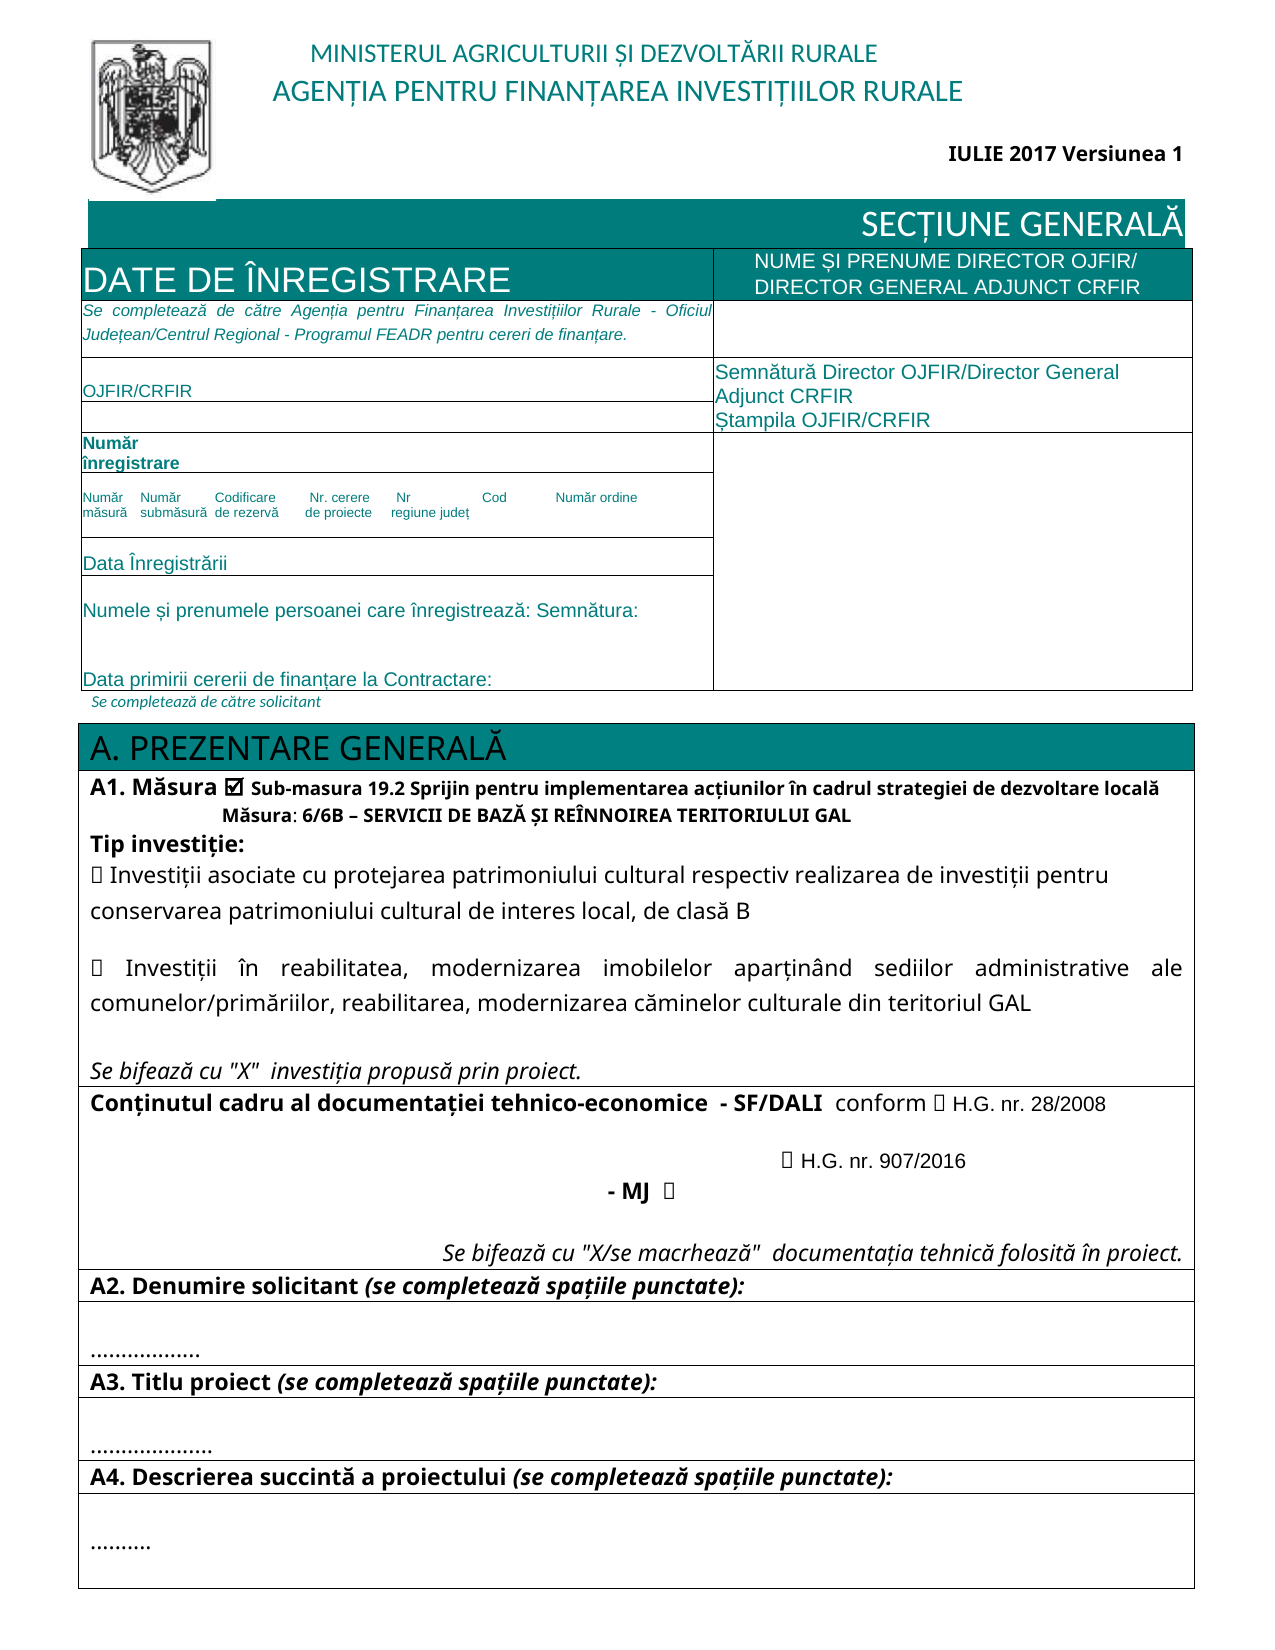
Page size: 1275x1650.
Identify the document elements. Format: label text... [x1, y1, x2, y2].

text SECȚIUNE GENERALĂ [90, 200, 1184, 246]
picture [89, 38, 217, 201]
table_cell .......... [79, 1494, 1194, 1587]
table_cell Conținutul cadru al documentației tehnico-economice - SF/DALI conform  H.G. nr. 28/2008  H.G. nr. 907/2016 - MJ  Se bifează cu "X/se macrhează" documentația tehnică folosită în proiect. [79, 1087, 1194, 1269]
table_cell [714, 433, 1192, 690]
table_cell A4. Descrierea succintă a proiectului (se completează spațiile punctate): [79, 1461, 1194, 1493]
text Se completează de către solicitant [91, 691, 1183, 712]
table_header DATE DE ÎNREGISTRARE [82, 249, 713, 300]
table_cell Se completează de către Agenția pentru Finanțarea Investițiilor Rurale - Oficiul Județean/Centrul Regional - Programul FEADR pentru cereri de finanțare. [82, 301, 713, 357]
table_cell Data Înregistrării [82, 538, 713, 575]
table_cell [82, 402, 713, 432]
table_cell A2. Denumire solicitant (se completează spațiile punctate): [79, 1270, 1194, 1301]
table_cell A3. Titlu proiect (se completează spațiile punctate): [79, 1366, 1194, 1397]
table_cell Număr înregistrare [82, 433, 713, 472]
table_cell .................. [79, 1302, 1194, 1364]
table_cell Numele și prenumele persoanei care înregistrează: Semnătura: Data primirii cererii de finanțare la Contractare: [82, 576, 713, 690]
table_cell Număr Număr Codificare Nr. cerere Nr Cod Număr ordine măsură submăsură de rezervă de proiecte regiune județ [82, 473, 713, 537]
text AGENȚIA PENTRU FINANȚAREA INVESTIȚIILOR RURALE [217, 71, 1183, 109]
table_cell Semnătură Director OJFIR/Director General Adjunct CRFIR Ștampila OJFIR/CRFIR [714, 358, 1192, 432]
table_header A. PREZENTARE GENERALĂ [79, 724, 1194, 770]
text MINISTERUL AGRICULTURII ȘI DEZVOLTĂRII RURALE [165, 36, 1183, 69]
table_cell OJFIR/CRFIR [82, 358, 713, 401]
text IULIE 2017 Versiunea 1 [671, 111, 1183, 167]
table_cell A1. Măsura Sub-masura 19.2 Sprijin pentru implementarea acțiunilor în cadrul strategiei de dezvoltare locală Măsura: 6/6B – SERVICII DE BAZĂ ȘI REÎNNOIREA TERITORIULUI GAL Tip investiție:  Investiţii asociate cu protejarea patrimoniului cultural respectiv realizarea de investiții pentru conservarea patrimoniului cultural de interes local, de clasă B  Investiţii în reabilitatea, modernizarea imobilelor aparţinând sediilor administrative ale comunelor/primăriilor, reabilitarea, modernizarea căminelor culturale din teritoriul GAL Se bifează cu "X" investiția propusă prin proiect. [79, 771, 1194, 1086]
table_cell .................... [79, 1398, 1194, 1460]
table_cell [714, 301, 1192, 357]
table_header NUME ȘI PRENUME DIRECTOR OJFIR/ DIRECTOR GENERAL ADJUNCT CRFIR [714, 249, 1192, 300]
